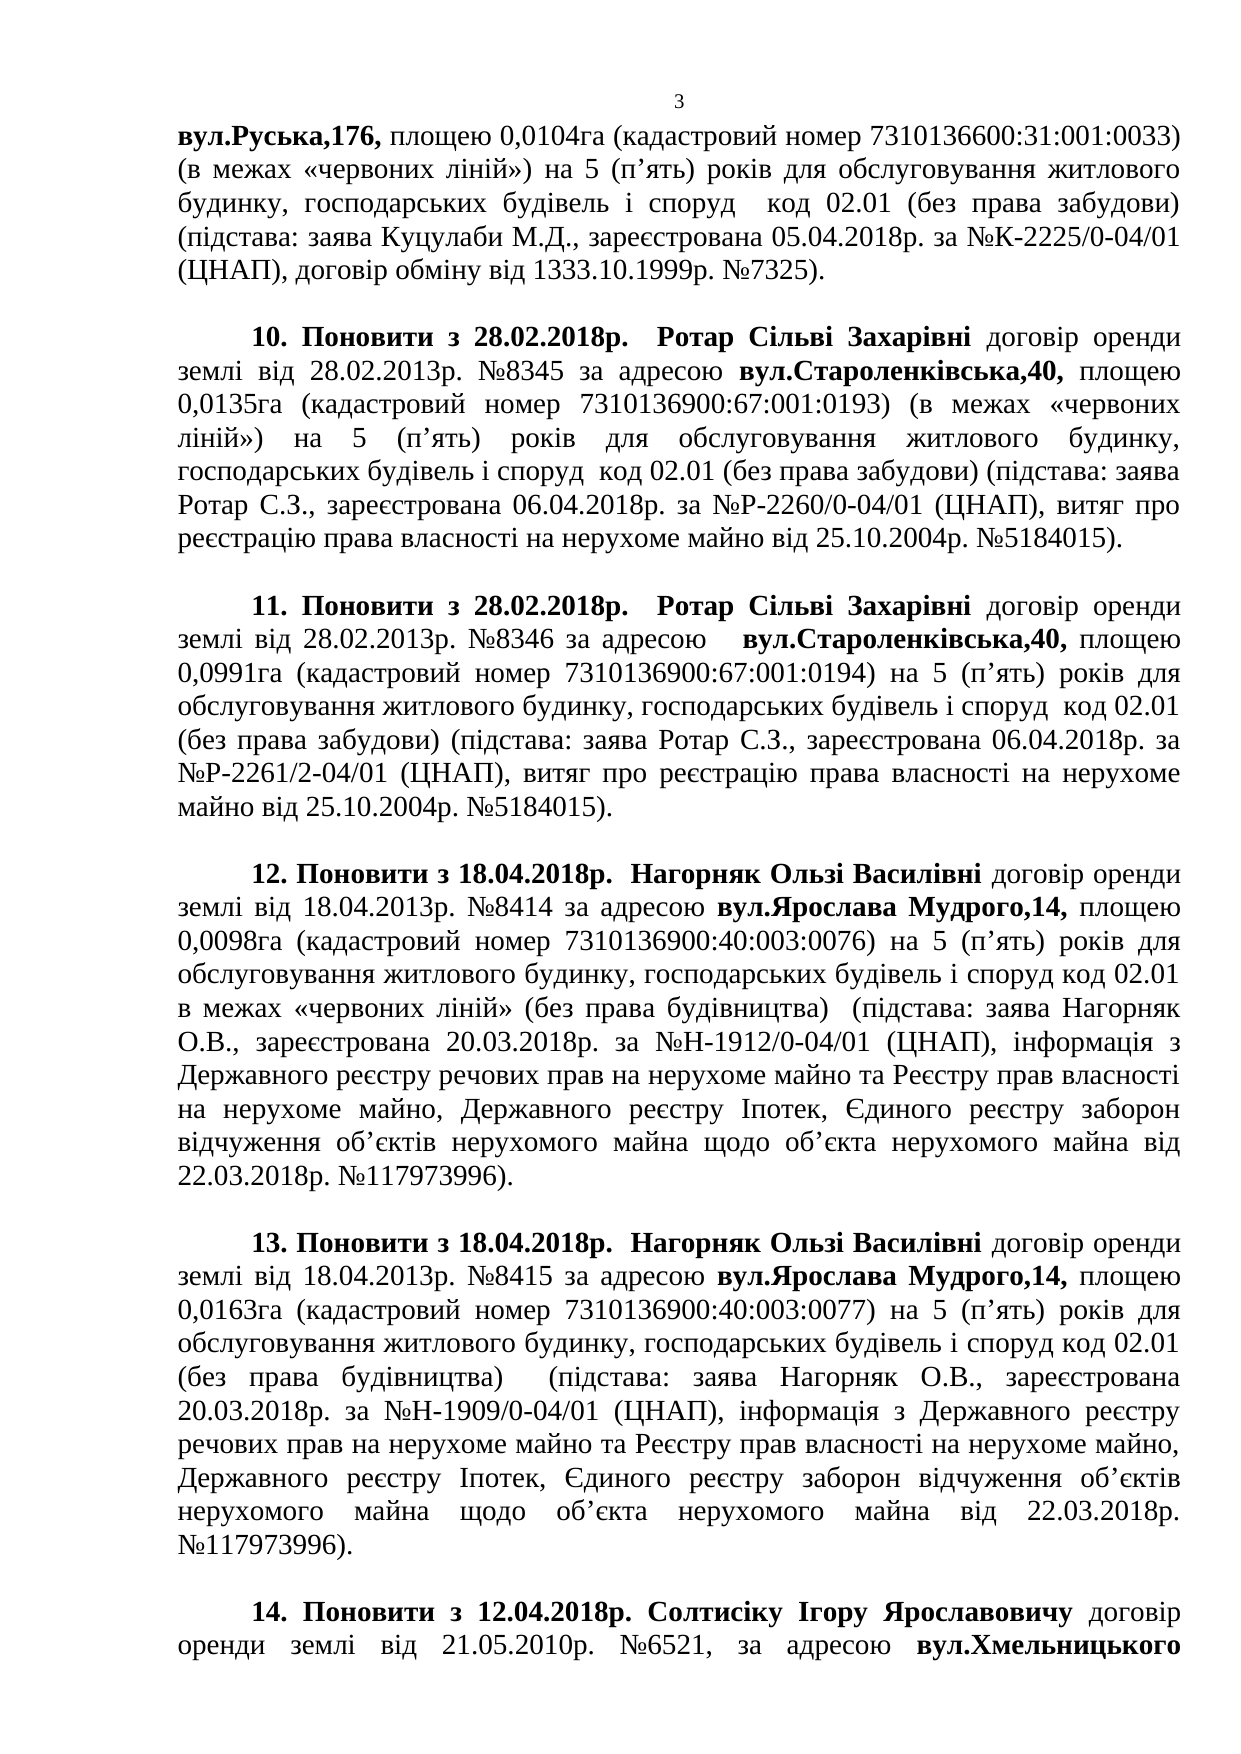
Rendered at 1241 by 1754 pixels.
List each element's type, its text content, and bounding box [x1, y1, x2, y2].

text 11. Поновити з 28.02.2018р. Ротар Сільві Захарівні договір оренди землі від 28.02.2013р. №8346 за адресою вул.Староленківська,40, площею 0,0991га (кадастровий номер 7310136900:67:001:0194) на 5 (п’ять) років для обслуговування житлового будинку, господарських будівель і споруд код 02.01 (без права забудови) (підстава: заява Ротар С.З., зареєстрована 06.04.2018р. за №Р-2261/2-04/01 (ЦНАП), витяг про реєстрацію права власності на нерухоме майно від 25.10.2004р. №5184015). [177, 588, 1181, 822]
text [177, 118, 1181, 286]
text 13. Поновити з 18.04.2018р. Нагорняк Ользі Василівні договір оренди землі від 18.04.2013р. №8415 за адресою вул.Ярослава Мудрого,14, площею 0,0163га (кадастровий номер 7310136900:40:003:0077) на 5 (п’ять) років для обслуговування житлового будинку, господарських будівель і споруд код 02.01 (без права будівництва) (підстава: заява Нагорняк О.В., зареєстрована 20.03.2018р. за №Н-1909/0-04/01 (ЦНАП), інформація з Державного реєстру речових прав на нерухоме майно та Реєстру прав власності на нерухоме майно, Державного реєстру Іпотек, Єдиного реєстру заборон відчуження об’єктів нерухомого майна щодо об’єкта нерухомого майна від 22.03.2018р. №117973996). [177, 1225, 1181, 1560]
text 12. Поновити з 18.04.2018р. Нагорняк Ользі Василівні договір оренди землі від 18.04.2013р. №8414 за адресою вул.Ярослава Мудрого,14, площею 0,0098га (кадастровий номер 7310136900:40:003:0076) на 5 (п’ять) років для обслуговування житлового будинку, господарських будівель і споруд код 02.01 в межах «червоних ліній» (без права будівництва) (підстава: заява Нагорняк О.В., зареєстрована 20.03.2018р. за №Н-1912/0-04/01 (ЦНАП), інформація з Державного реєстру речових прав на нерухоме майно та Реєстру прав власності на нерухоме майно, Державного реєстру Іпотек, Єдиного реєстру заборон відчуження об’єктів нерухомого майна щодо об’єкта нерухомого майна від 22.03.2018р. №117973996). [177, 856, 1181, 1191]
text 10. Поновити з 28.02.2018р. Ротар Сільві Захарівні договір оренди землі від 28.02.2013р. №8345 за адресою вул.Староленківська,40, площею 0,0135га (кадастровий номер 7310136900:67:001:0193) (в межах «червоних ліній») на 5 (п’ять) років для обслуговування житлового будинку, господарських будівель і споруд код 02.01 (без права забудови) (підстава: заява Ротар С.З., зареєстрована 06.04.2018р. за №Р-2260/0-04/01 (ЦНАП), витяг про реєстрацію права власності на нерухоме майно від 25.10.2004р. №5184015). [177, 319, 1181, 554]
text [177, 1594, 1181, 1661]
